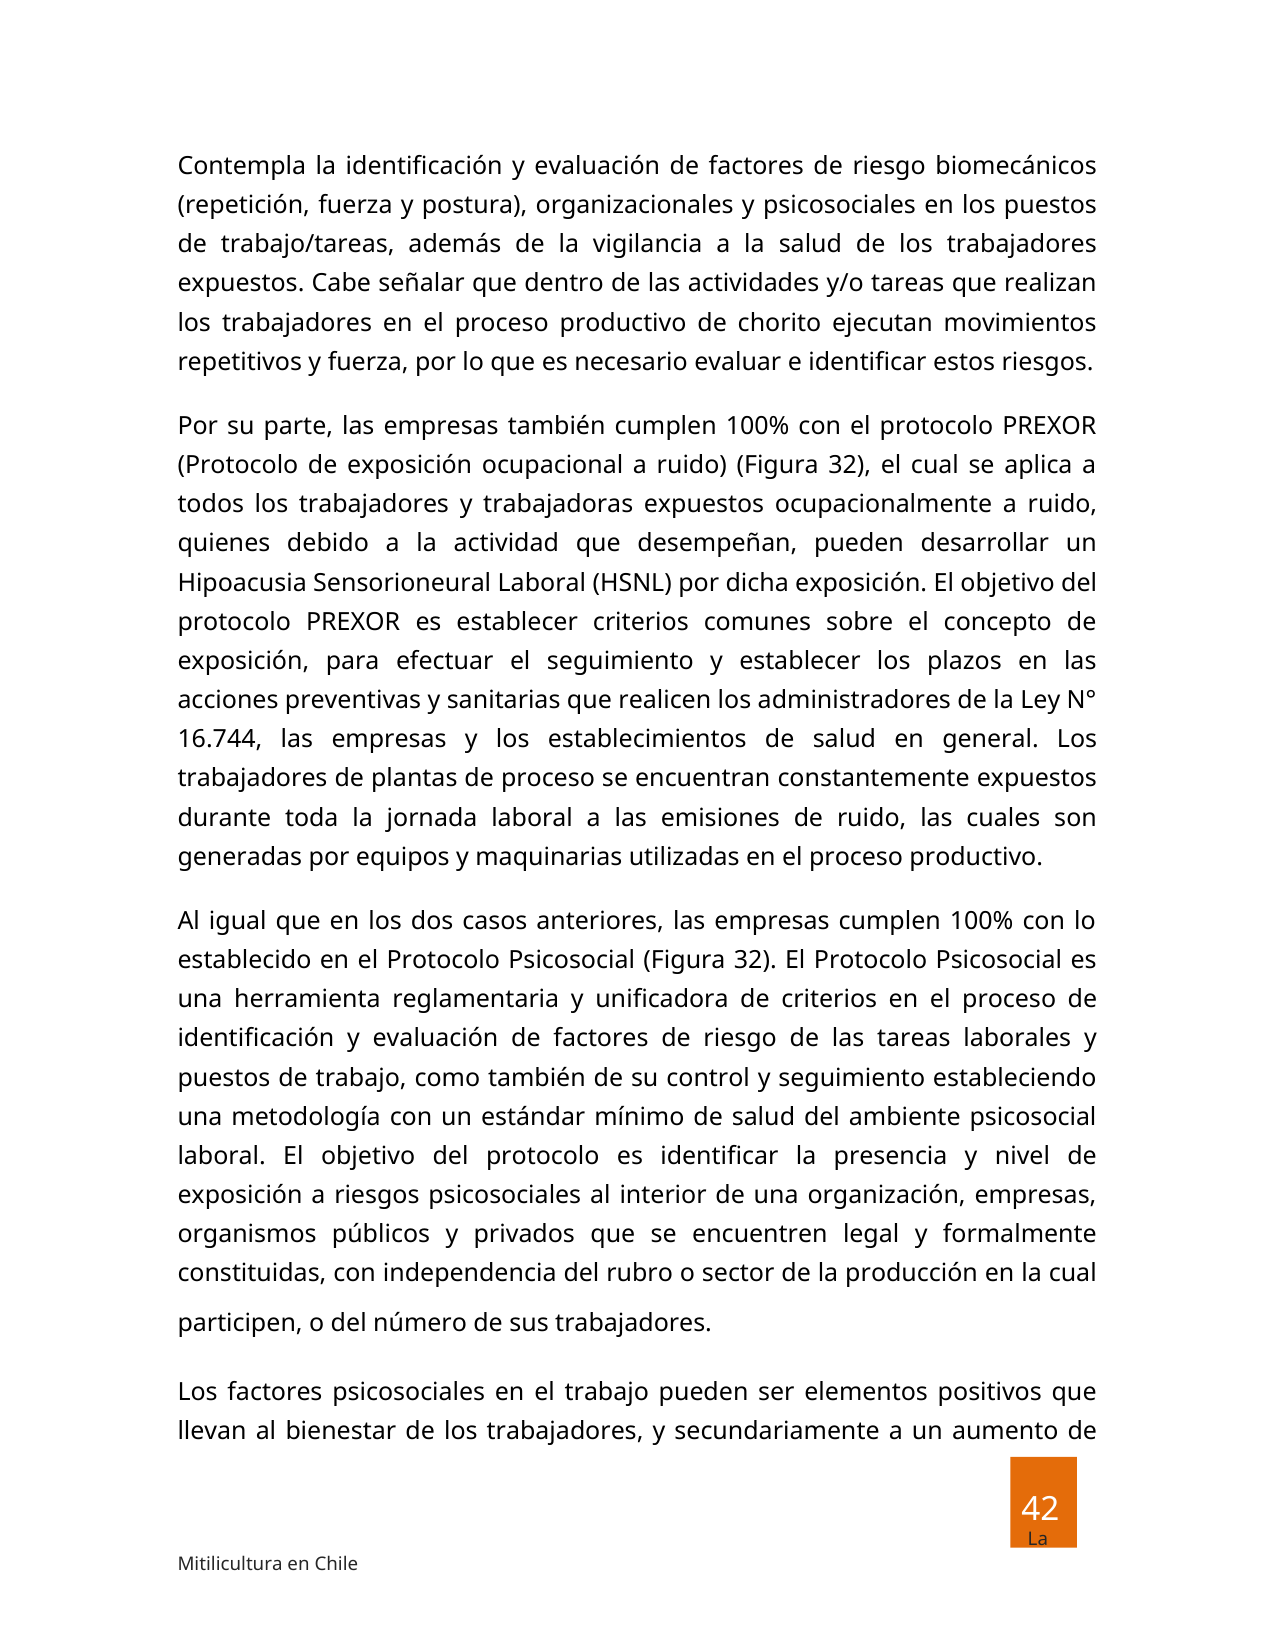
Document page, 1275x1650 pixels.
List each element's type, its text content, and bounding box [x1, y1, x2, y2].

text Al igual que en los dos casos anteriores, las empresas cumplen 100% con lo establecido en el Protocolo Psicosocial (Figura 32). El Protocolo Psicosocial es una herramienta reglamentaria y unificadora de criterios en el proceso de identificación y evaluación de factores de riesgo de las tareas laborales y puestos de trabajo, como también de su control y seguimiento estableciendo una metodología con un estándar mínimo de salud del ambiente psicosocial laboral. El objetivo del protocolo es identificar la presencia y nivel de exposición a riesgos psicosociales al interior de una organización, empresas, organismos públicos y privados que se encuentren legal y formalmente constituidas, con independencia del rubro o sector de la producción en la cual participen, o del número de sus trabajadores. [177, 903, 1098, 1341]
text Por su parte, las empresas también cumplen 100% con el protocolo PREXOR (Protocolo de exposición ocupacional a ruido) (Figura 32), el cual se aplica a todos los trabajadores y trabajadoras expuestos ocupacionalmente a ruido, quienes debido a la actividad que desempeñan, pueden desarrollar un Hipoacusia Sensorioneural Laboral (HSNL) por dicha exposición. El objetivo del protocolo PREXOR es establecer criterios comunes sobre el concepto de exposición, para efectuar el seguimiento y establecer los plazos en las acciones preventivas y sanitarias que realicen los administradores de la Ley N° 16.744, las empresas y los establecimientos de salud en general. Los trabajadores de plantas de proceso se encuentran constantemente expuestos durante toda la jornada laboral a las emisiones de ruido, las cuales son generadas por equipos y maquinarias utilizadas en el proceso productivo. [177, 408, 1098, 872]
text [177, 148, 1098, 377]
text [177, 1373, 1098, 1446]
